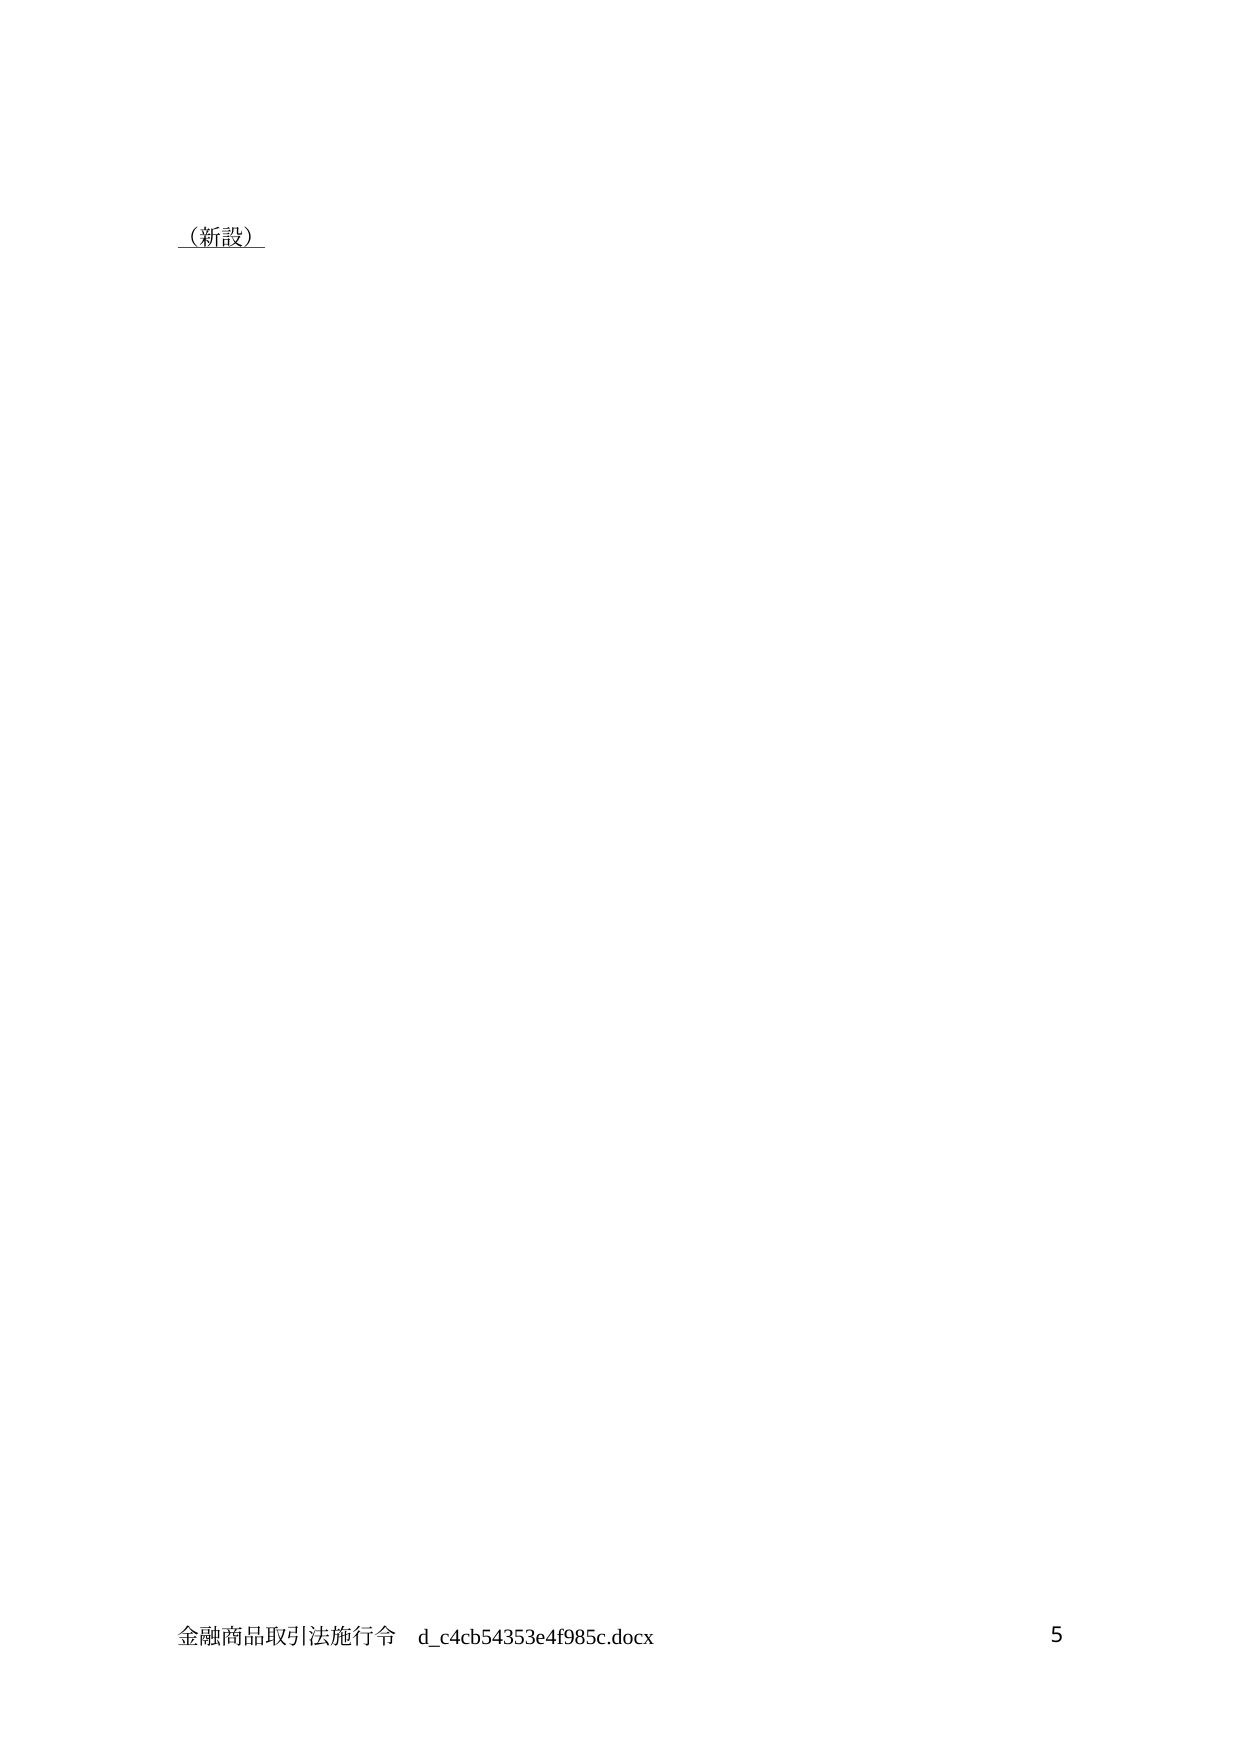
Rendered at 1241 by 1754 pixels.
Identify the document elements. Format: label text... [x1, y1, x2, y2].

text （新設） [177, 217, 1063, 254]
